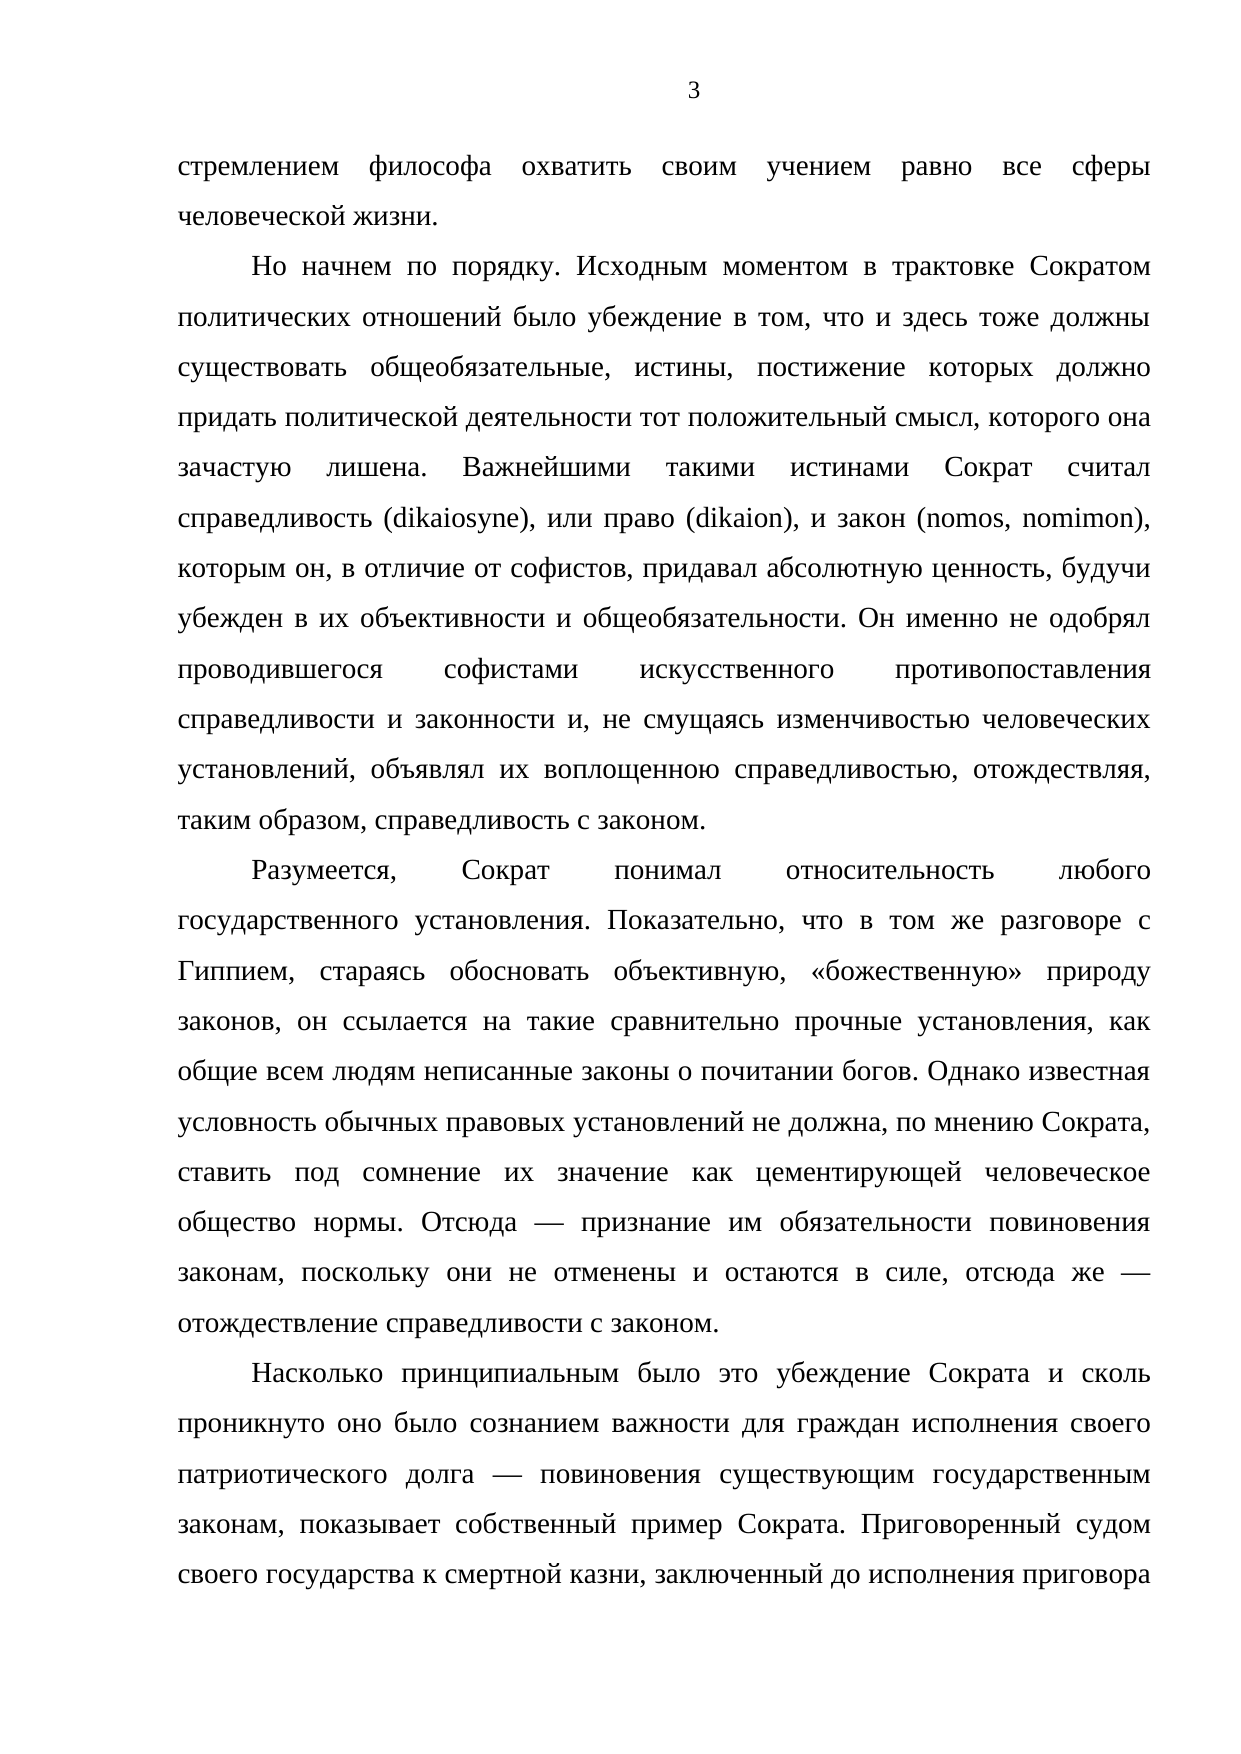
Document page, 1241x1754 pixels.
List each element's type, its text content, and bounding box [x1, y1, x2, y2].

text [177, 148, 1152, 232]
text Но начнем по порядку. Исходным моментом в трактовке Сократом политических отношений было убеждение в том, что и здесь тоже должны существовать общеобязательные, истины, постижение которых должно придать политической деятельности тот положительный смысл, которого она зачастую лишена. Важнейшими такими истинами Сократ считал справедливость (dikaiosyne), или право (dikaion), и закон (nomos, nomimon), которым он, в отличие от софистов, придавал абсолютную ценность, будучи убежден в их объективности и общеобязательности. Он именно не одобрял проводившегося софистами искусственного противопоставления справедливости и законности и, не смущаясь изменчивостью человеческих установлений, объявлял их воплощенною справедливостью, отождествляя, таким образом, справедливость с законом. [177, 248, 1152, 835]
text Разумеется, Сократ понимал относительность любого государственного установления. Показательно, что в том же разговоре с Гиппием, стараясь обосновать объективную, «божественную» природу законов, он ссылается на такие сравнительно прочные установления, как общие всем людям неписанные законы о почитании богов. Однако известная условность обычных правовых установлений не должна, по мнению Сократа, ставить под сомнение их значение как цементирующей человеческое общество нормы. Отсюда — признание им обязательности повиновения законам, поскольку они не отменены и остаются в силе, отсюда же — отождествление справедливости с законом. [177, 852, 1152, 1338]
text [177, 1355, 1152, 1590]
